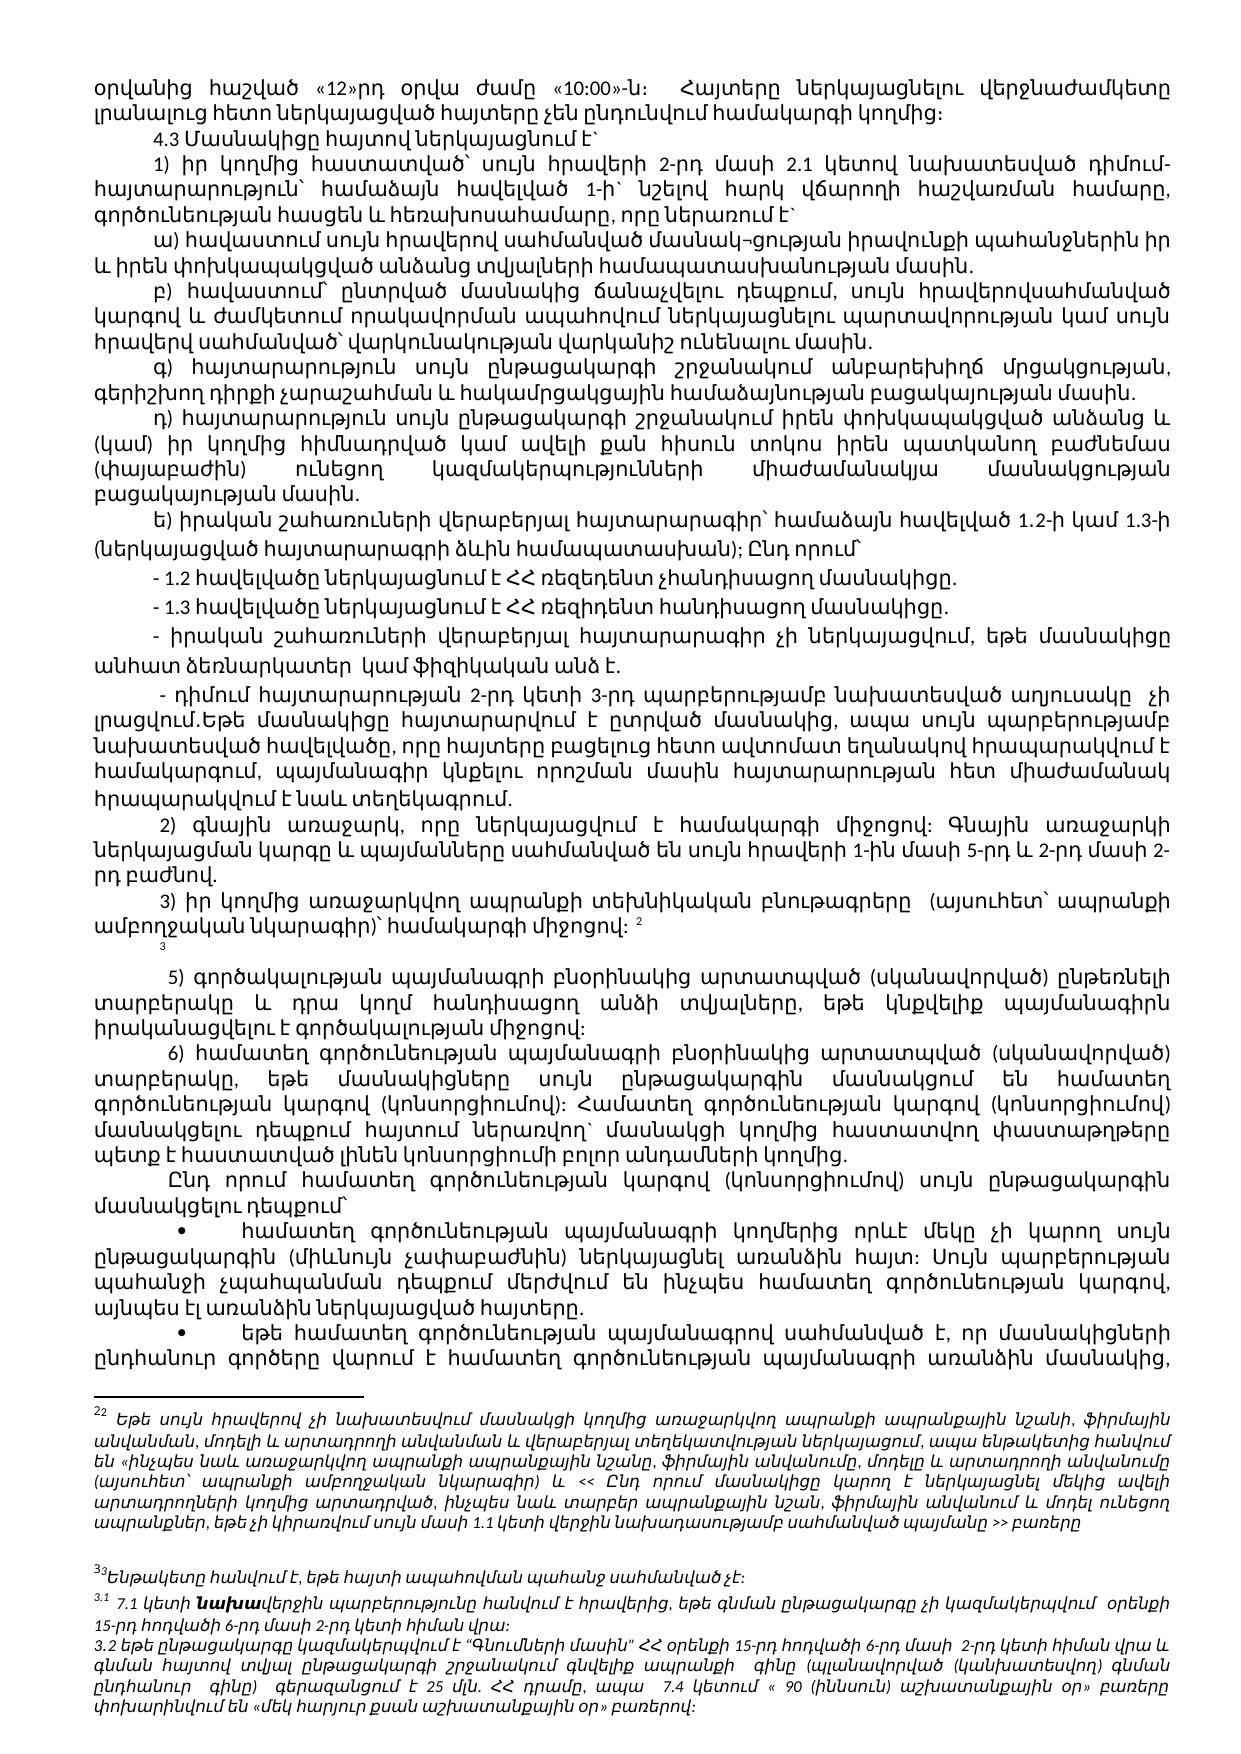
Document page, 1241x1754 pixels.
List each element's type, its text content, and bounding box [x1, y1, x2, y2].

text 3 [94, 939, 1171, 964]
text 3) իր կողմից առաջարկվող ապրանքի տեխնիկական բնութագրերը (այսուհետ՝ ապրանքի ամբողջական նկարագիր)՝ համակարգի միջոցով: 2 [94, 888, 1171, 939]
text - 1.3 հավելվածը ներկայացնում է ՀՀ ռեզիդենտ հանդիսացող մասնակիցը. [94, 594, 1171, 620]
text 2) գնային առաջարկ, որը ներկայացվում է համակարգի միջոցով: Գնային առաջարկի ներկայացման կարգը և պայմանները սահմանված են սույն հրավերի 1-ին մասի 5-րդ և 2-րդ մասի 2-րդ բաժնով. [94, 812, 1171, 888]
text Ընդ որում համատեղ գործունեության կարգով (կոնսորցիումով) սույն ընթացակարգին մասնակցելու դեպքում՝ [94, 1168, 1171, 1218]
text - դիմում հայտարարության 2-րդ կետի 3-րդ պարբերությամբ նախատեսված աղյուսակը չի լրացվում․Եթե մասնակիցը հայտարարվում է ըտրված մասնակից, ապա սույն պարբերությամբ նախատեսված հավելվածը, որը հայտերը բացելուց հետո ավտոմատ եղանակով հրապարակվում է համակարգում, պայմանագիր կնքելու որոշման մասին հայտարարության հետ միաժամանակ հրապարակվում է նաև տեղեկագրում. [94, 682, 1171, 812]
text բ) հավաստում՝ ընտրված մասնակից ճանաչվելու դեպքում, սույն հրավերովսահմանված կարգով և ժամկետում որակավորման ապահովում ներկայացնելու պարտավորության կամ սույն հրավերվ սահմանված՝ վարկունակության վարկանիշ ունենալու մասին. [94, 278, 1171, 354]
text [94, 75, 1171, 126]
text 6) համատեղ գործունեության պայմանագրի բնօրինակից արտատպված (սկանավորված) տարբերակը, եթե մասնակիցները սույն ընթացակարգին մասնակցում են համատեղ գործունեության կարգով (կոնսորցիումով): Համատեղ գործունեության կարգով (կոնսորցիումով) մասնակցելու դեպքում հայտում ներառվող` մասնակցի կողմից հաստատվող փաստաթղթերը պետք է հաստատված լինեն կոնսորցիումի բոլոր անդամների կողմից. [94, 1041, 1171, 1168]
text ե) իրական շահառուների վերաբերյալ հայտարարագիր՝ համաձայն հավելված 1․2-ի կամ 1.3-ի (ներկայացված հայտարարագրի ձևին համապատասխան); Ընդ որում՝ [94, 507, 1171, 562]
text - 1.2 հավելվածը ներկայացնում է ՀՀ ռեզեդենտ չհանդիսացող մասնակիցը. [94, 565, 1171, 591]
list համատեղ գործունեության պայմանագրի կողմերից որևէ մեկը չի կարող սույն ընթացակարգին (միևնույն չափաբաժնին) ներկայացնել առանձին հայտ: Սույն պարբերության պահանջի չպահպանման դեպքում մերժվում են ինչպես համատեղ գործունեության կարգով, այնպես էլ առանձին ներկայացված հայտերը. [94, 1218, 1171, 1320]
text 1) իր կողմից հաստատված՝ սույն հրավերի 2-րդ մասի 2.1 կետով նախատեսված դիմում-հայտարարություն՝ համաձայն հավելված 1-ի` նշելով հարկ վճարողի հաշվառման համարը, գործունեության հասցեն և հեռախոսահամարը, որը ներառում է` [94, 151, 1171, 227]
text - իրական շահառուների վերաբերյալ հայտարարագիր չի ներկայացվում, եթե մասնակիցը անհատ ձեռնարկատեր կամ ֆիզիկական անձ է. [94, 624, 1171, 678]
text 4.3 Մասնակիցը հայտով ներկայացնում է` [94, 126, 1171, 151]
text գ) հայտարարություն սույն ընթացակարգի շրջանակում անբարեխիղճ մրցակցության, գերիշխող դիրքի չարաշահման և հակամրցակցային համաձայնության բացակայության մասին. [94, 354, 1171, 405]
text ա) հավաստում սույն հրավերով սահմանված մասնակ¬ցության իրավունքի պահանջներին իր և իրեն փոխկապակցված անձանց տվյալների համապատասխանության մասին. [94, 227, 1171, 278]
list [94, 1320, 1171, 1371]
text 5) գործակալության պայմանագրի բնօրինակից արտատպված (սկանավորված) ընթեռնելի տարբերակը և դրա կողմ հանդիսացող անձի տվյալները, եթե կնքվելիք պայմանագիրն իրականացվելու է գործակալության միջոցով: [94, 964, 1171, 1041]
text դ) հայտարարություն սույն ընթացակարգի շրջանակում իրեն փոխկապակցված անձանց և (կամ) իր կողմից հիմնադրված կամ ավելի քան հիսուն տոկոս իրեն պատկանող բաժնեմաս (փայաբաժին) ունեցող կազմակերպությունների միաժամանակյա մասնակցության բացակայության մասին. [94, 405, 1171, 507]
